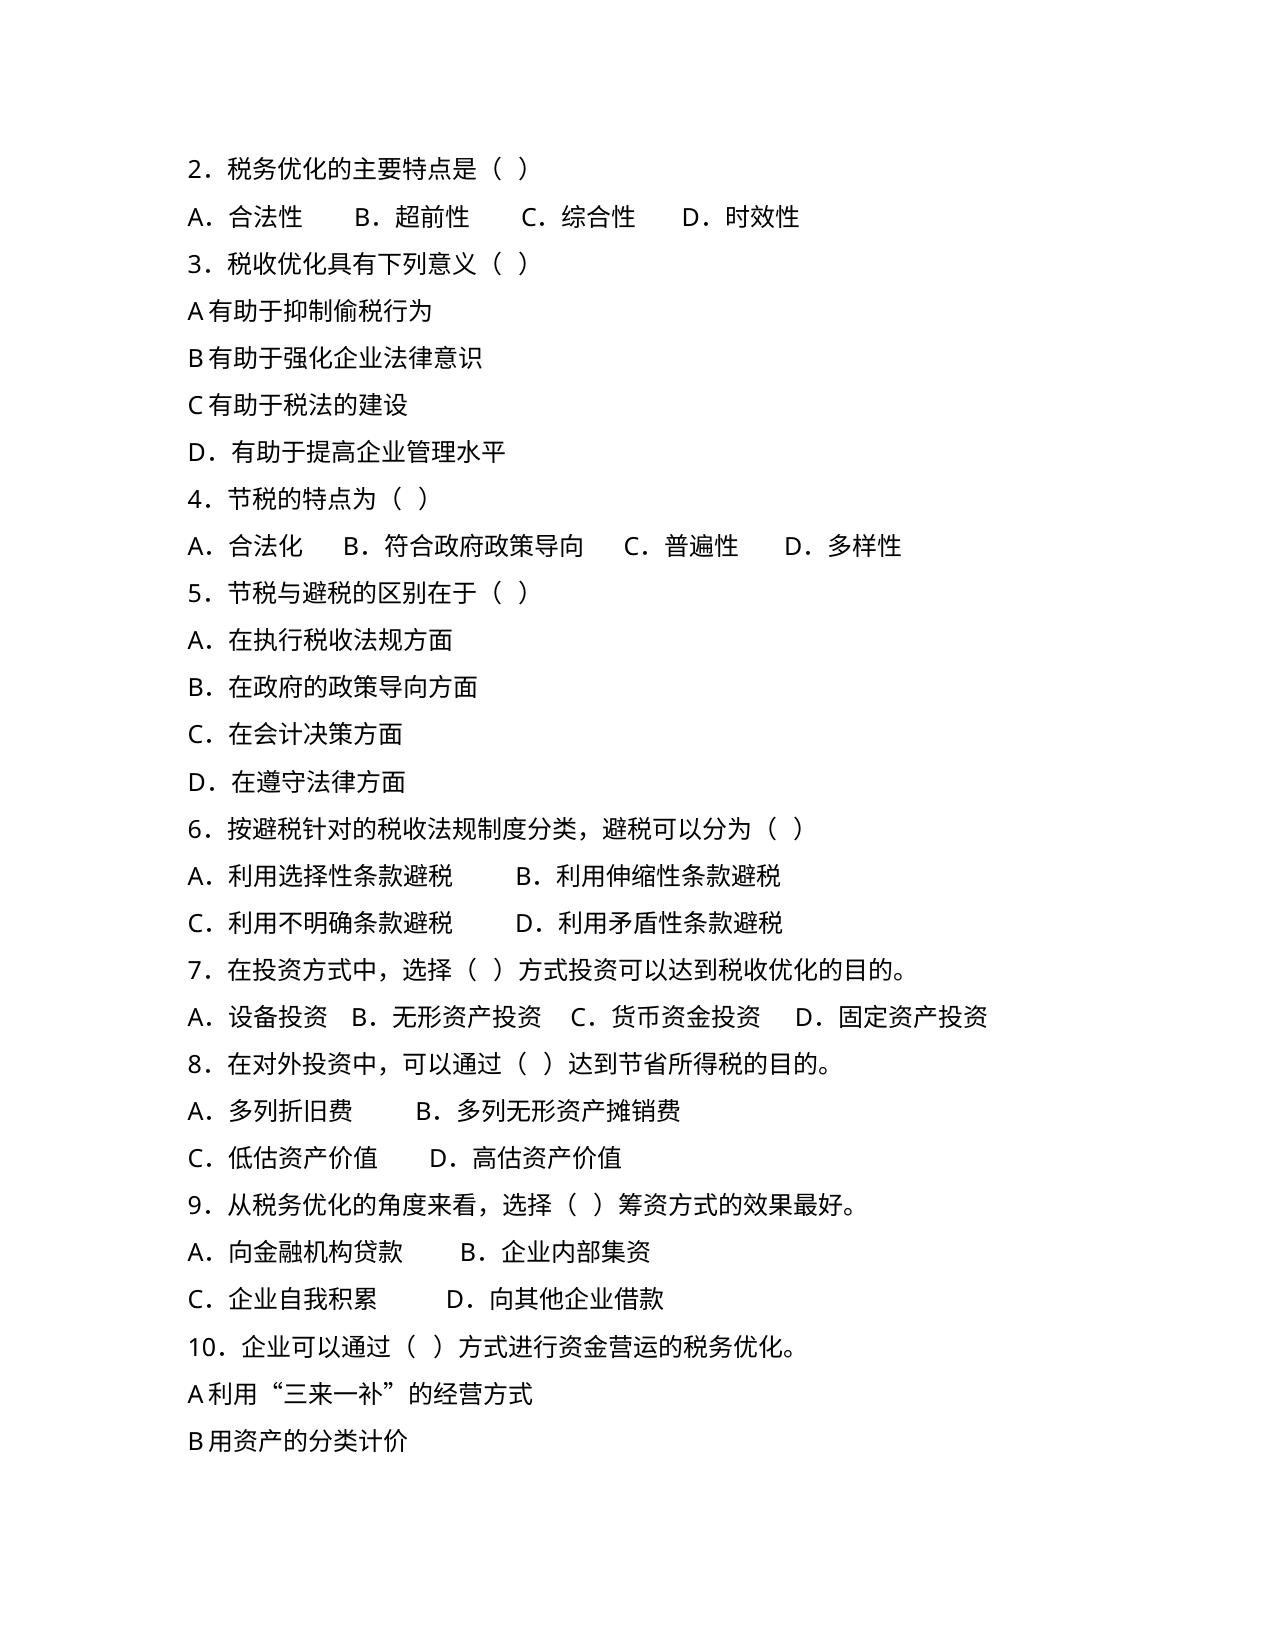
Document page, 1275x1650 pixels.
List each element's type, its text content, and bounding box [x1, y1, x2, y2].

text A有助于抑制偷税行为 [187, 291, 1087, 327]
text 3．税收优化具有下列意义（ ） [187, 244, 1087, 280]
text C有助于税法的建设 [187, 385, 1087, 422]
text 2．税务优化的主要特点是（ ） [187, 150, 1087, 186]
text C．利用不明确条款避税 D．利用矛盾性条款避税 [187, 903, 1087, 939]
text A．多列折旧费 B．多列无形资产摊销费 [187, 1092, 1087, 1128]
text A．向金融机构贷款 B．企业内部集资 [187, 1233, 1087, 1269]
text 4．节税的特点为（ ） [187, 479, 1087, 516]
text A利用“三来一补”的经营方式 [187, 1374, 1087, 1410]
text B有助于强化企业法律意识 [187, 338, 1087, 374]
text 5．节税与避税的区别在于（ ） [187, 574, 1087, 610]
text C．低估资产价值 D．高估资产价值 [187, 1139, 1087, 1175]
text A．合法性 B．超前性 C．综合性 D．时效性 [187, 197, 1087, 233]
text A．设备投资 B．无形资产投资 C．货币资金投资 D．固定资产投资 [187, 997, 1087, 1034]
text B．在政府的政策导向方面 [187, 668, 1087, 704]
text A．利用选择性条款避税 B．利用伸缩性条款避税 [187, 856, 1087, 892]
text D．在遵守法律方面 [187, 762, 1087, 798]
text 9．从税务优化的角度来看，选择（ ）筹资方式的效果最好。 [187, 1186, 1087, 1222]
text 8．在对外投资中，可以通过（ ）达到节省所得税的目的。 [187, 1044, 1087, 1081]
text C．企业自我积累 D．向其他企业借款 [187, 1280, 1087, 1316]
text 6．按避税针对的税收法规制度分类，避税可以分为（ ） [187, 809, 1087, 845]
text A．在执行税收法规方面 [187, 621, 1087, 657]
text A．合法化 B．符合政府政策导向 C．普遍性 D．多样性 [187, 527, 1087, 563]
text 7．在投资方式中，选择（ ）方式投资可以达到税收优化的目的。 [187, 950, 1087, 987]
text D．有助于提高企业管理水平 [187, 432, 1087, 469]
text 10．企业可以通过（ ）方式进行资金营运的税务优化。 [187, 1327, 1087, 1363]
text B用资产的分类计价 [187, 1421, 1087, 1457]
text C．在会计决策方面 [187, 715, 1087, 751]
